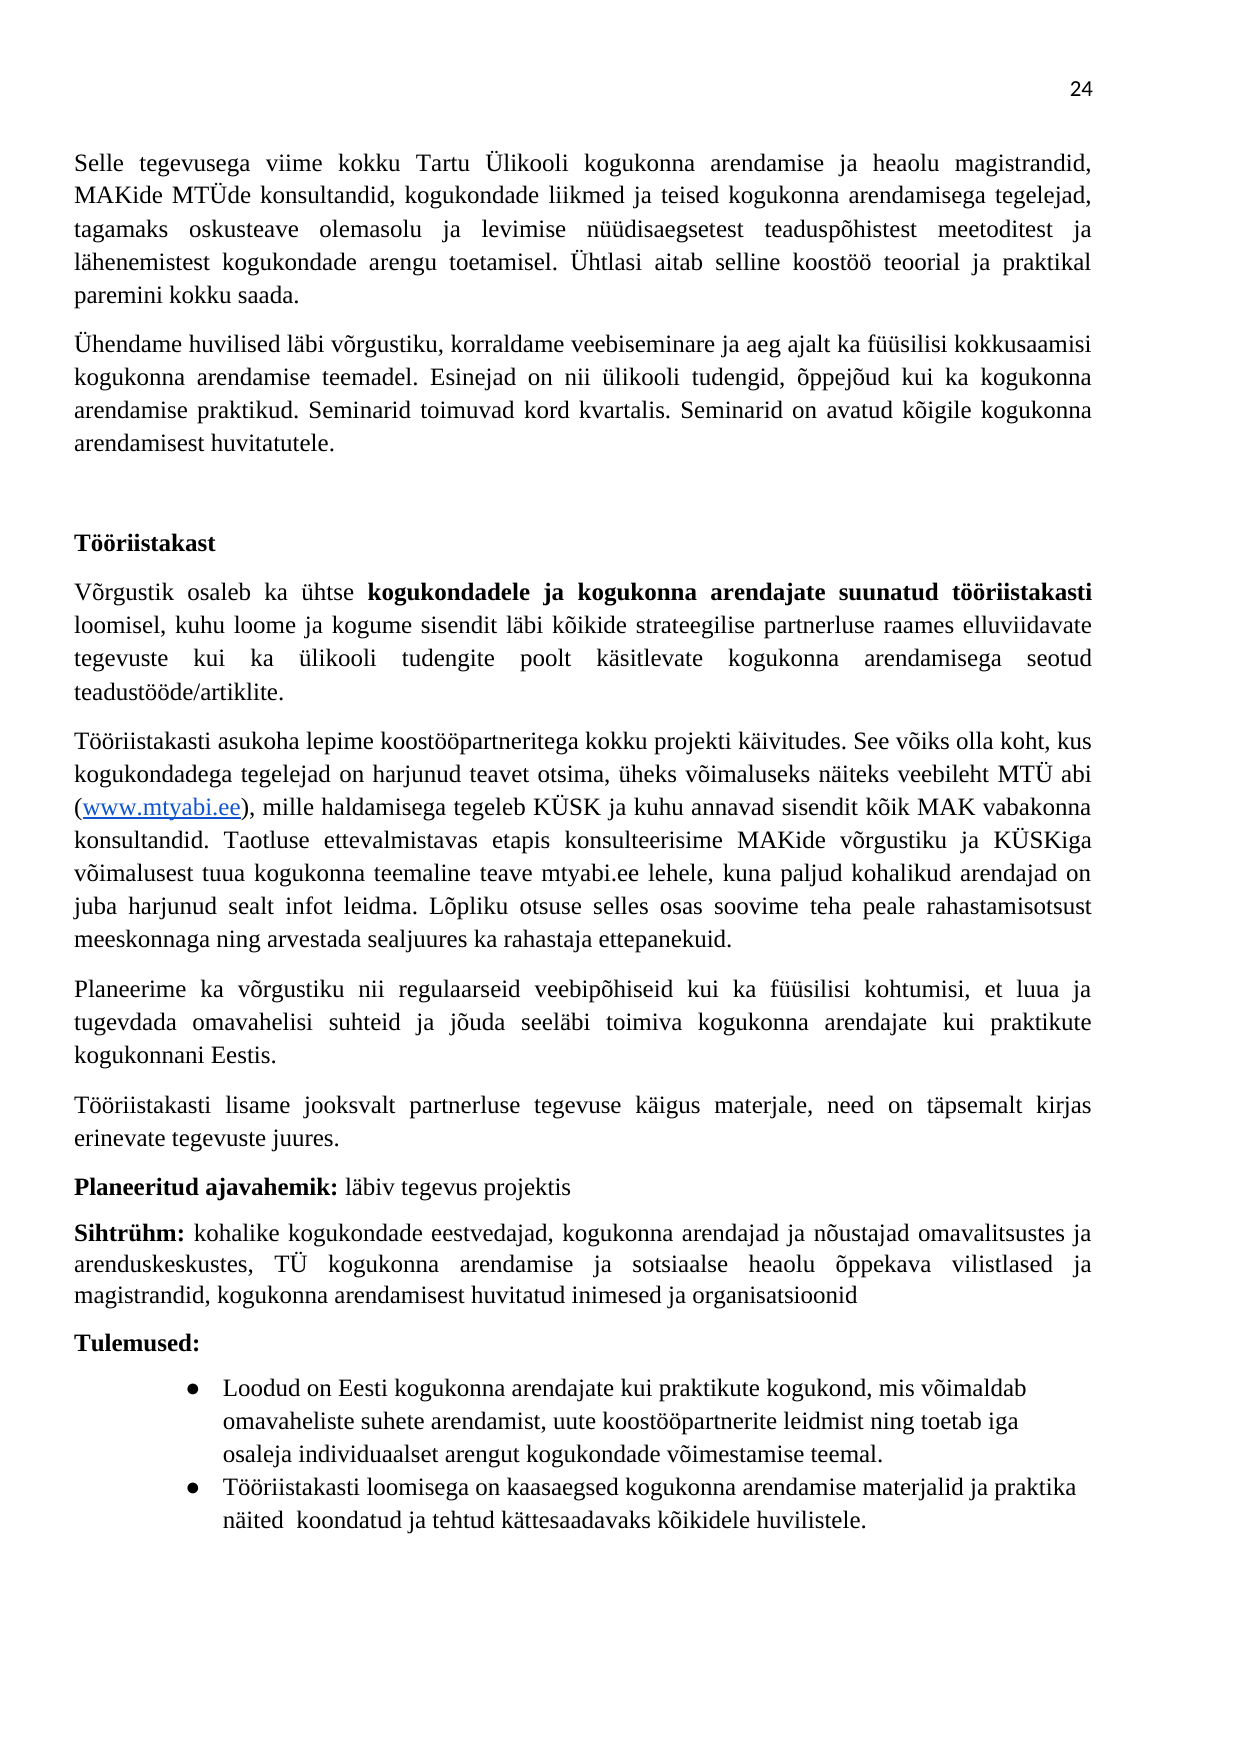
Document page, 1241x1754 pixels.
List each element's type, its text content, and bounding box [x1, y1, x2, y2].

text Sihtrühm: kohalike kogukondade eestvedajad, kogukonna arendajad ja nõustajad omavalitsustes ja arenduskeskustes, TÜ kogukonna arendamise ja sotsiaalse heaolu õppekava vilistlased ja magistrandid, kogukonna arendamisest huvitatud inimesed ja organisatsioonid [74, 1218, 1093, 1309]
text Tööriistakast [74, 528, 1093, 557]
list Tööriistakasti loomisega on kaasaegsed kogukonna arendamise materjalid ja praktika näited koondatud ja tehtud kättesaadavaks kõikidele huvilistele. [185, 1472, 1093, 1534]
text Planeerime ka võrgustiku nii regulaarseid veebipõhiseid kui ka füüsilisi kohtumisi, et luua ja tugevdada omavahelisi suhteid ja jõuda seeläbi toimiva kogukonna arendajate kui praktikute kogukonnani Eestis. [74, 974, 1093, 1069]
text Ühendame huvilised läbi võrgustiku, korraldame veebiseminare ja aeg ajalt ka füüsilisi kokkusaamisi kogukonna arendamise teemadel. Esinejad on nii ülikooli tudengid, õppejõud kui ka kogukonna arendamise praktikud. Seminarid toimuvad kord kvartalis. Seminarid on avatud kõigile kogukonna arendamisest huvitatutele. [74, 329, 1093, 457]
text Planeeritud ajavahemik: läbiv tegevus projektis [74, 1172, 1093, 1201]
text Tööriistakasti asukoha lepime koostööpartneritega kokku projekti käivitudes. See võiks olla koht, kus kogukondadega tegelejad on harjunud teavet otsima, üheks võimaluseks näiteks veebileht MTÜ abi (www.mtyabi.ee), mille haldamisega tegeleb KÜSK ja kuhu annavad sisendit kõik MAK vabakonna konsultandid. Taotluse ettevalmistavas etapis konsulteerisime MAKide võrgustiku ja KÜSKiga võimalusest tuua kogukonna teemaline teave mtyabi.ee lehele, kuna paljud kohalikud arendajad on juba harjunud sealt infot leidma. Lõpliku otsuse selles osas soovime teha peale rahastamisotsust meeskonnaga ning arvestada sealjuures ka rahastaja ettepanekuid. [74, 726, 1093, 953]
text Võrgustik osaleb ka ühtse kogukondadele ja kogukonna arendajate suunatud tööriistakasti loomisel, kuhu loome ja kogume sisendit läbi kõikide strateegilise partnerluse raames elluviidavate tegevuste kui ka ülikooli tudengite poolt käsitlevate kogukonna arendamisega seotud teadustööde/artiklite. [74, 577, 1093, 705]
text Tulemused: [74, 1328, 1093, 1356]
list Loodud on Eesti kogukonna arendajate kui praktikute kogukond, mis võimaldab omavaheliste suhete arendamist, uute koostööpartnerite leidmist ning toetab iga osaleja individuaalset arengut kogukondade võimestamise teemal. [185, 1373, 1093, 1468]
text Tööriistakasti lisame jooksvalt partnerluse tegevuse käigus materjale, need on täpsemalt kirjas erinevate tegevuste juures. [74, 1090, 1093, 1152]
text Selle tegevusega viime kokku Tartu Ülikooli kogukonna arendamise ja heaolu magistrandid, MAKide MTÜde konsultandid, kogukondade liikmed ja teised kogukonna arendamisega tegelejad, tagamaks oskusteave olemasolu ja levimise nüüdisaegsetest teaduspõhistest meetoditest ja lähenemistest kogukondade arengu toetamisel. Ühtlasi aitab selline koostöö teoorial ja praktikal paremini kokku saada. [74, 148, 1093, 308]
